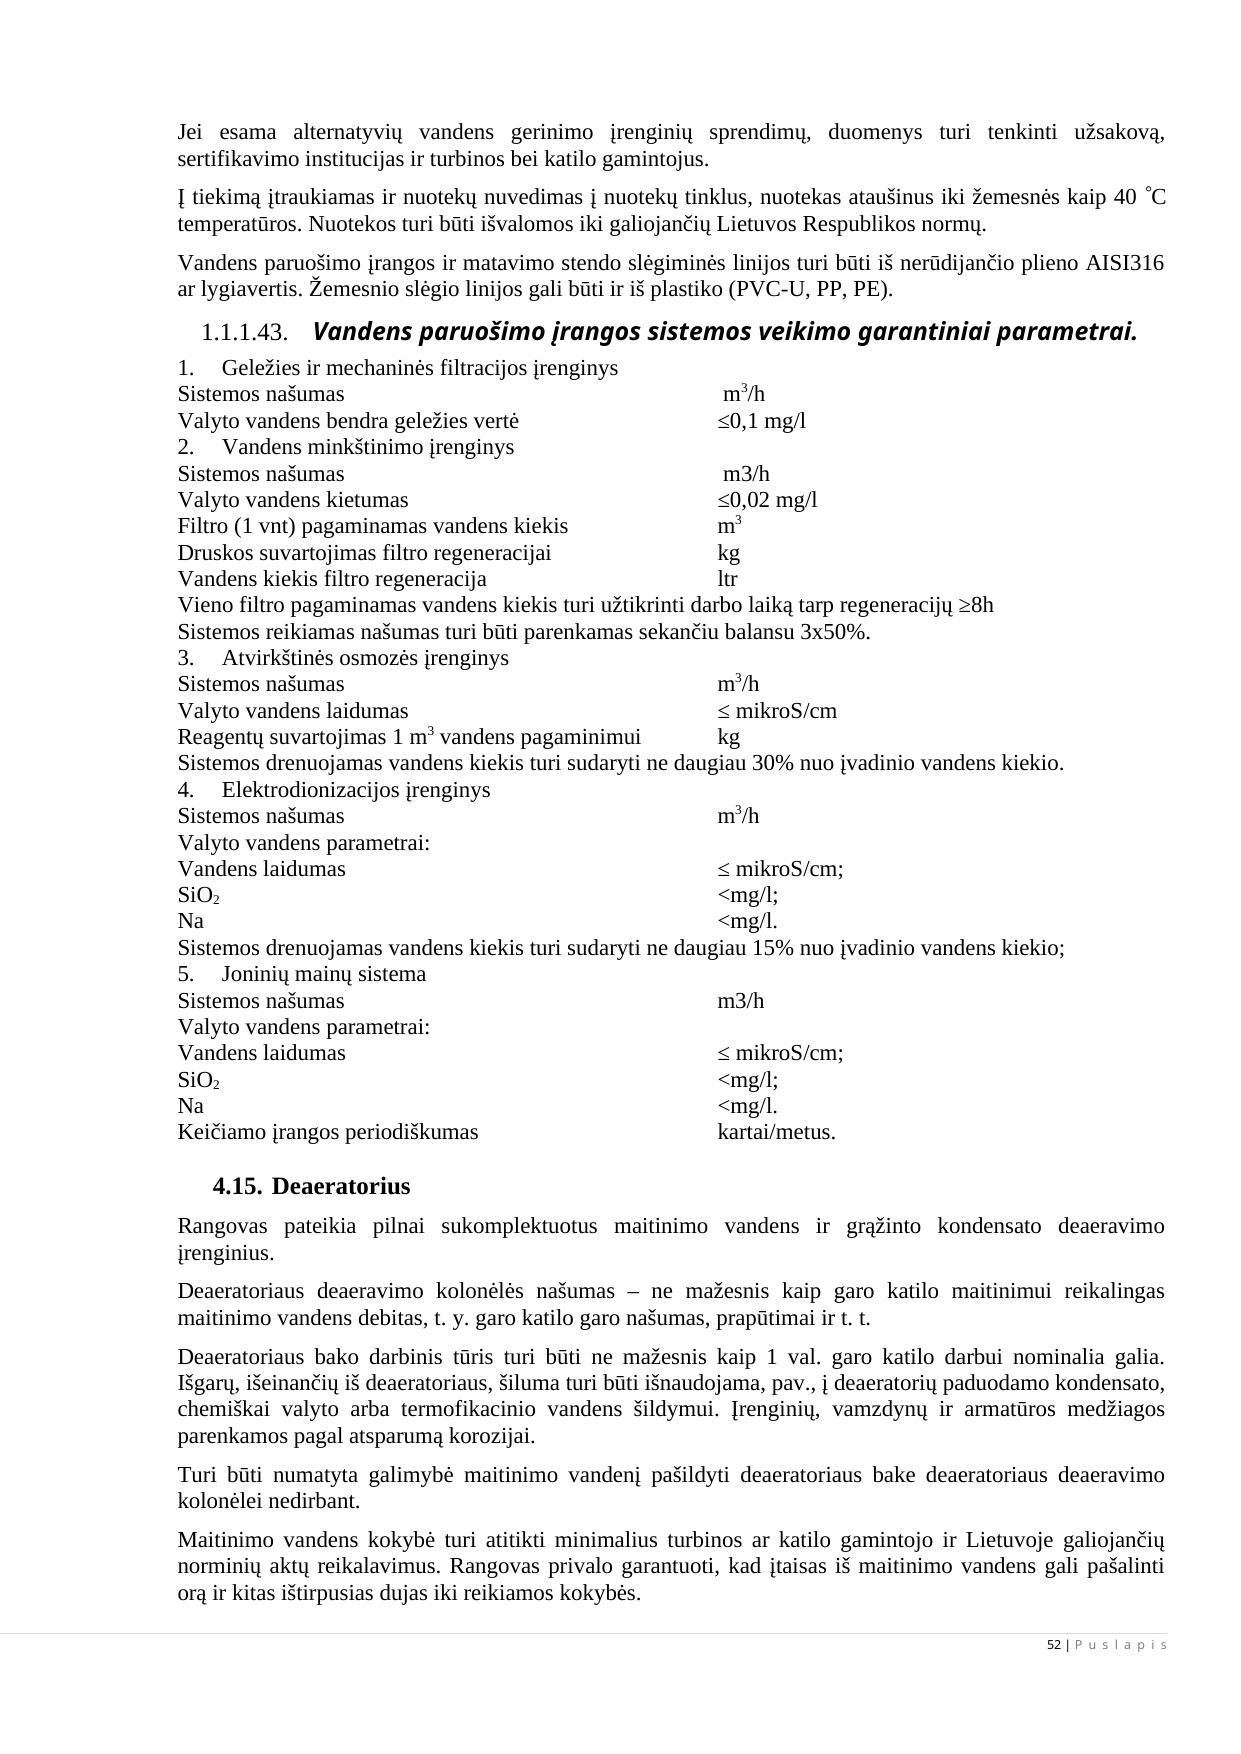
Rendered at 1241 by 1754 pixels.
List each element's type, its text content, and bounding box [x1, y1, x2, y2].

text Reagentų suvartojimas 1 m3 vandens pagaminimui kg [177, 723, 1167, 749]
text Druskos suvartojimas filtro regeneracijai kg [177, 539, 1167, 565]
text Maitinimo vandens kokybė turi atitikti minimalius turbinos ar katilo gamintojo ir Lietuvoje galiojančių norminių aktų reikalavimus. Rangovas privalo garantuoti, kad įtaisas iš maitinimo vandens gali pašalinti orą ir kitas ištirpusias dujas iki reikiamos kokybės. [177, 1526, 1167, 1605]
text Sistemos našumas m3/h [177, 459, 1167, 486]
text Na <mg/l. [177, 908, 1167, 934]
text Valyto vandens parametrai: [177, 828, 1167, 855]
list Atvirkštinės osmozės įrenginys [177, 644, 1167, 670]
text SiO2 <mg/l; [177, 881, 1167, 908]
text Sistemos našumas m3/h [177, 670, 1167, 697]
subtitle Deaeratorius [213, 1171, 1167, 1200]
text Sistemos našumas m3/h [177, 381, 1167, 407]
text Deaeratoriaus bako darbinis tūris turi būti ne mažesnis kaip 1 val. garo katilo darbui nominalia galia. Išgarų, išeinančių iš deaeratoriaus, šiluma turi būti išnaudojama, pav., į deaeratorių paduodamo kondensato, chemiškai valyto arba termofikacinio vandens šildymui. Įrenginių, vamzdynų ir armatūros medžiagos parenkamos pagal atsparumą korozijai. [177, 1343, 1167, 1448]
list Elektrodionizacijos įrenginys [177, 776, 1167, 802]
text Turi būti numatyta galimybė maitinimo vandenį pašildyti deaeratoriaus bake deaeratoriaus deaeravimo kolonėlei nedirbant. [177, 1461, 1167, 1513]
text Vandens laidumas ≤ mikroS/cm; [177, 1039, 1167, 1066]
text Sistemos reikiamas našumas turi būti parenkamas sekančiu balansu 3x50%. [177, 618, 1167, 644]
text Keičiamo įrangos periodiškumas kartai/metus. [177, 1118, 1167, 1145]
text Vandens paruošimo įrangos ir matavimo stendo slėgiminės linijos turi būti iš nerūdijančio plieno AISI316 ar lygiavertis. Žemesnio slėgio linijos gali būti ir iš plastiko (PVC-U, PP, PE). [177, 249, 1167, 301]
text Filtro (1 vnt) pagaminamas vandens kiekis m3 [177, 512, 1167, 539]
text Deaeratoriaus deaeravimo kolonėlės našumas – ne mažesnis kaip garo katilo maitinimui reikalingas maitinimo vandens debitas, t. y. garo katilo garo našumas, prapūtimai ir t. t. [177, 1278, 1167, 1330]
text Vieno filtro pagaminamas vandens kiekis turi užtikrinti darbo laiką tarp regeneracijų ≥8h [177, 591, 1167, 618]
text Na <mg/l. [177, 1092, 1167, 1118]
text Jei esama alternatyvių vandens gerinimo įrenginių sprendimų, duomenys turi tenkinti užsakovą, sertifikavimo institucijas ir turbinos bei katilo gamintojus. [177, 118, 1167, 171]
text Vandens laidumas ≤ mikroS/cm; [177, 855, 1167, 881]
text Sistemos drenuojamas vandens kiekis turi sudaryti ne daugiau 30% nuo įvadinio vandens kiekio. [177, 749, 1167, 776]
list Vandens minkštinimo įrenginys [177, 433, 1167, 459]
text Sistemos našumas m3/h [177, 802, 1167, 828]
text Valyto vandens kietumas ≤0,02 mg/l [177, 486, 1167, 512]
text Rangovas pateikia pilnai sukomplektuotus maitinimo vandens ir grąžinto kondensato deaeravimo įrenginius. [177, 1212, 1167, 1265]
text Vandens kiekis filtro regeneracija ltr [177, 565, 1167, 591]
text Į tiekimą įtraukiamas ir nuotekų nuvedimas į nuotekų tinklus, nuotekas ataušinus iki žemesnės kaip 40 C temperatūros. Nuotekos turi būti išvalomos iki galiojančių Lietuvos Respublikos normų. [177, 183, 1167, 236]
text Sistemos našumas m3/h [177, 987, 1167, 1013]
list Joninių mainų sistema [177, 960, 1167, 987]
text SiO2 <mg/l; [177, 1066, 1167, 1092]
subtitle Vandens paruošimo įrangos sistemos veikimo garantiniai parametrai. [201, 314, 1167, 348]
list Geležies ir mechaninės filtracijos įrenginys [177, 354, 1167, 381]
text Valyto vandens bendra geležies vertė ≤0,1 mg/l [177, 407, 1167, 433]
text Sistemos drenuojamas vandens kiekis turi sudaryti ne daugiau 15% nuo įvadinio vandens kiekio; [177, 934, 1167, 960]
text Valyto vandens laidumas ≤ mikroS/cm [177, 697, 1167, 723]
text Valyto vandens parametrai: [177, 1013, 1167, 1039]
